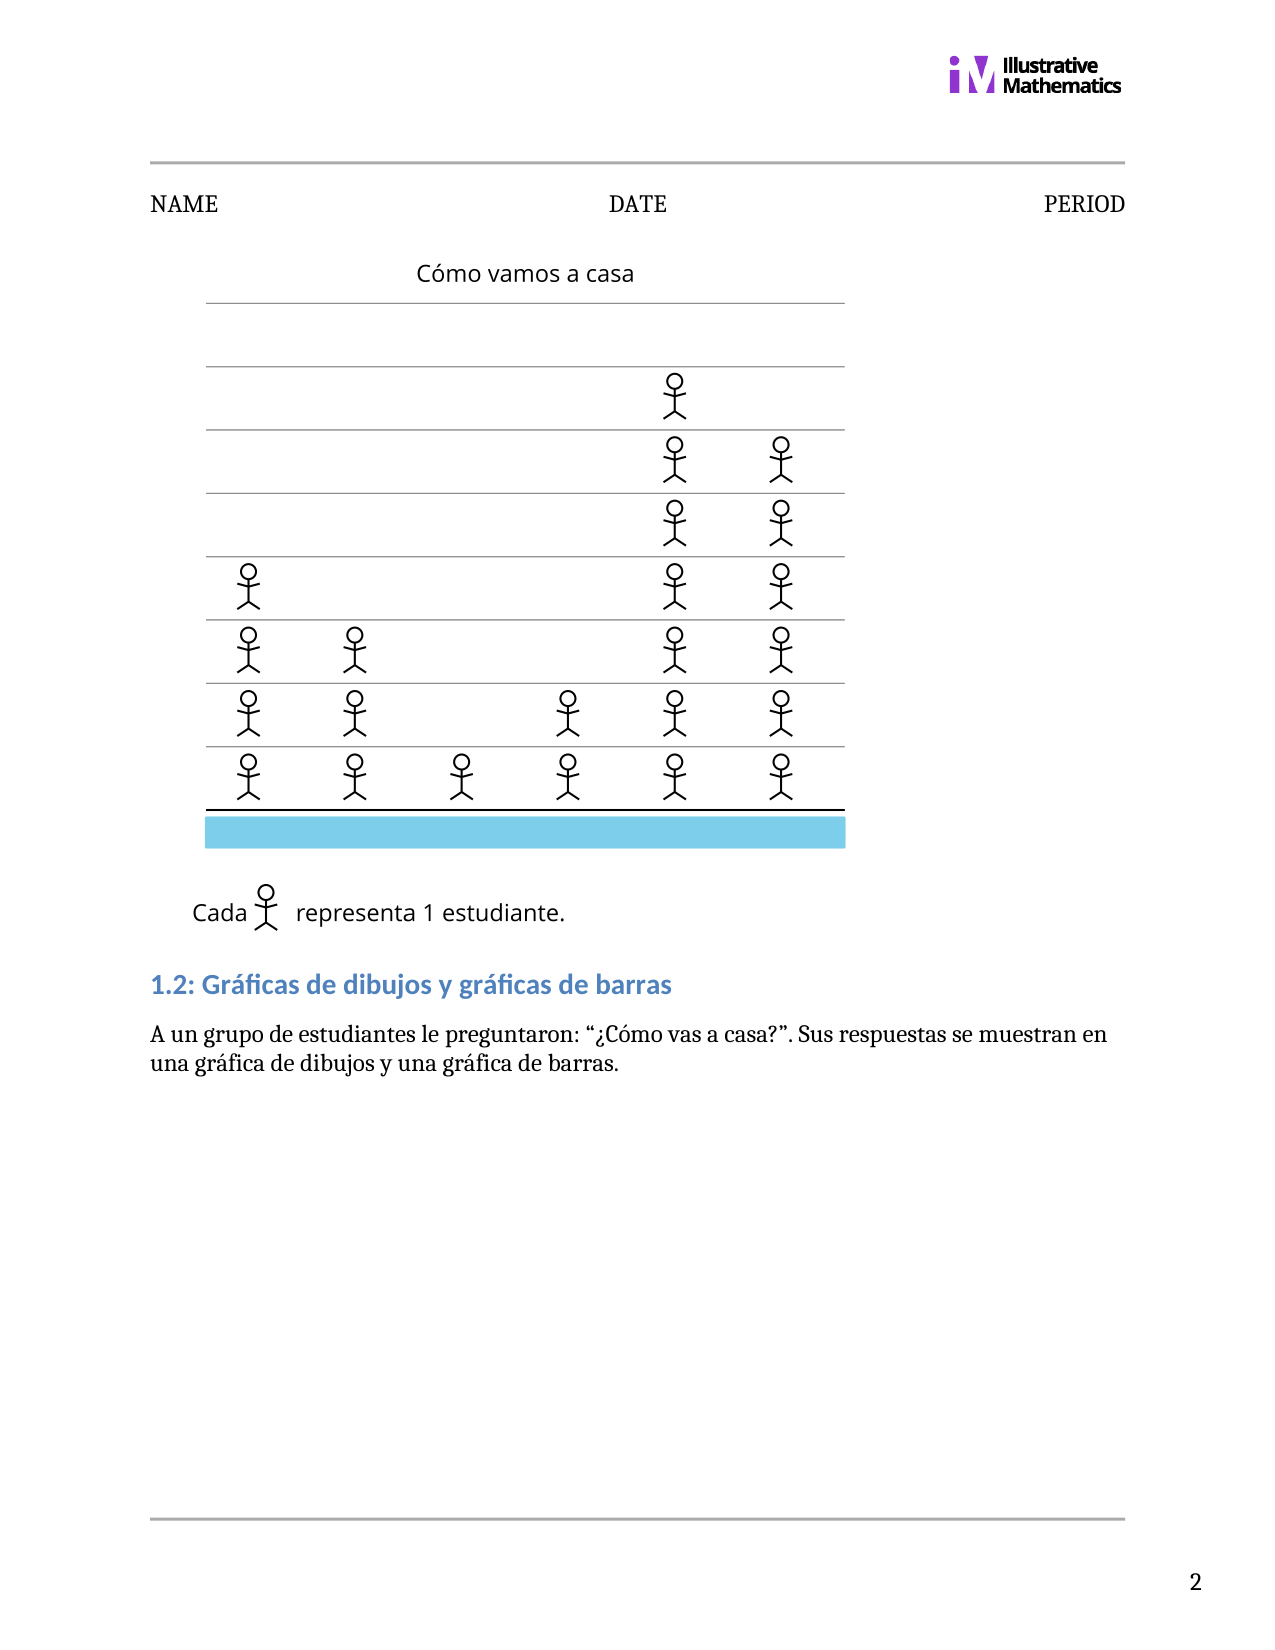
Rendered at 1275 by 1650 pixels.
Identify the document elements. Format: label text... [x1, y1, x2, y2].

picture [168, 247, 882, 945]
picture [949, 55, 1121, 93]
text A un grupo de estudiantes le preguntaron: “¿Cómo vas a casa?”. Sus respuestas se muestran en una gráfica de dibujos y una gráfica de barras. [150, 1020, 1125, 1078]
subtitle 1.2: Gráficas de dibujos y gráficas de barras [150, 966, 1125, 1001]
